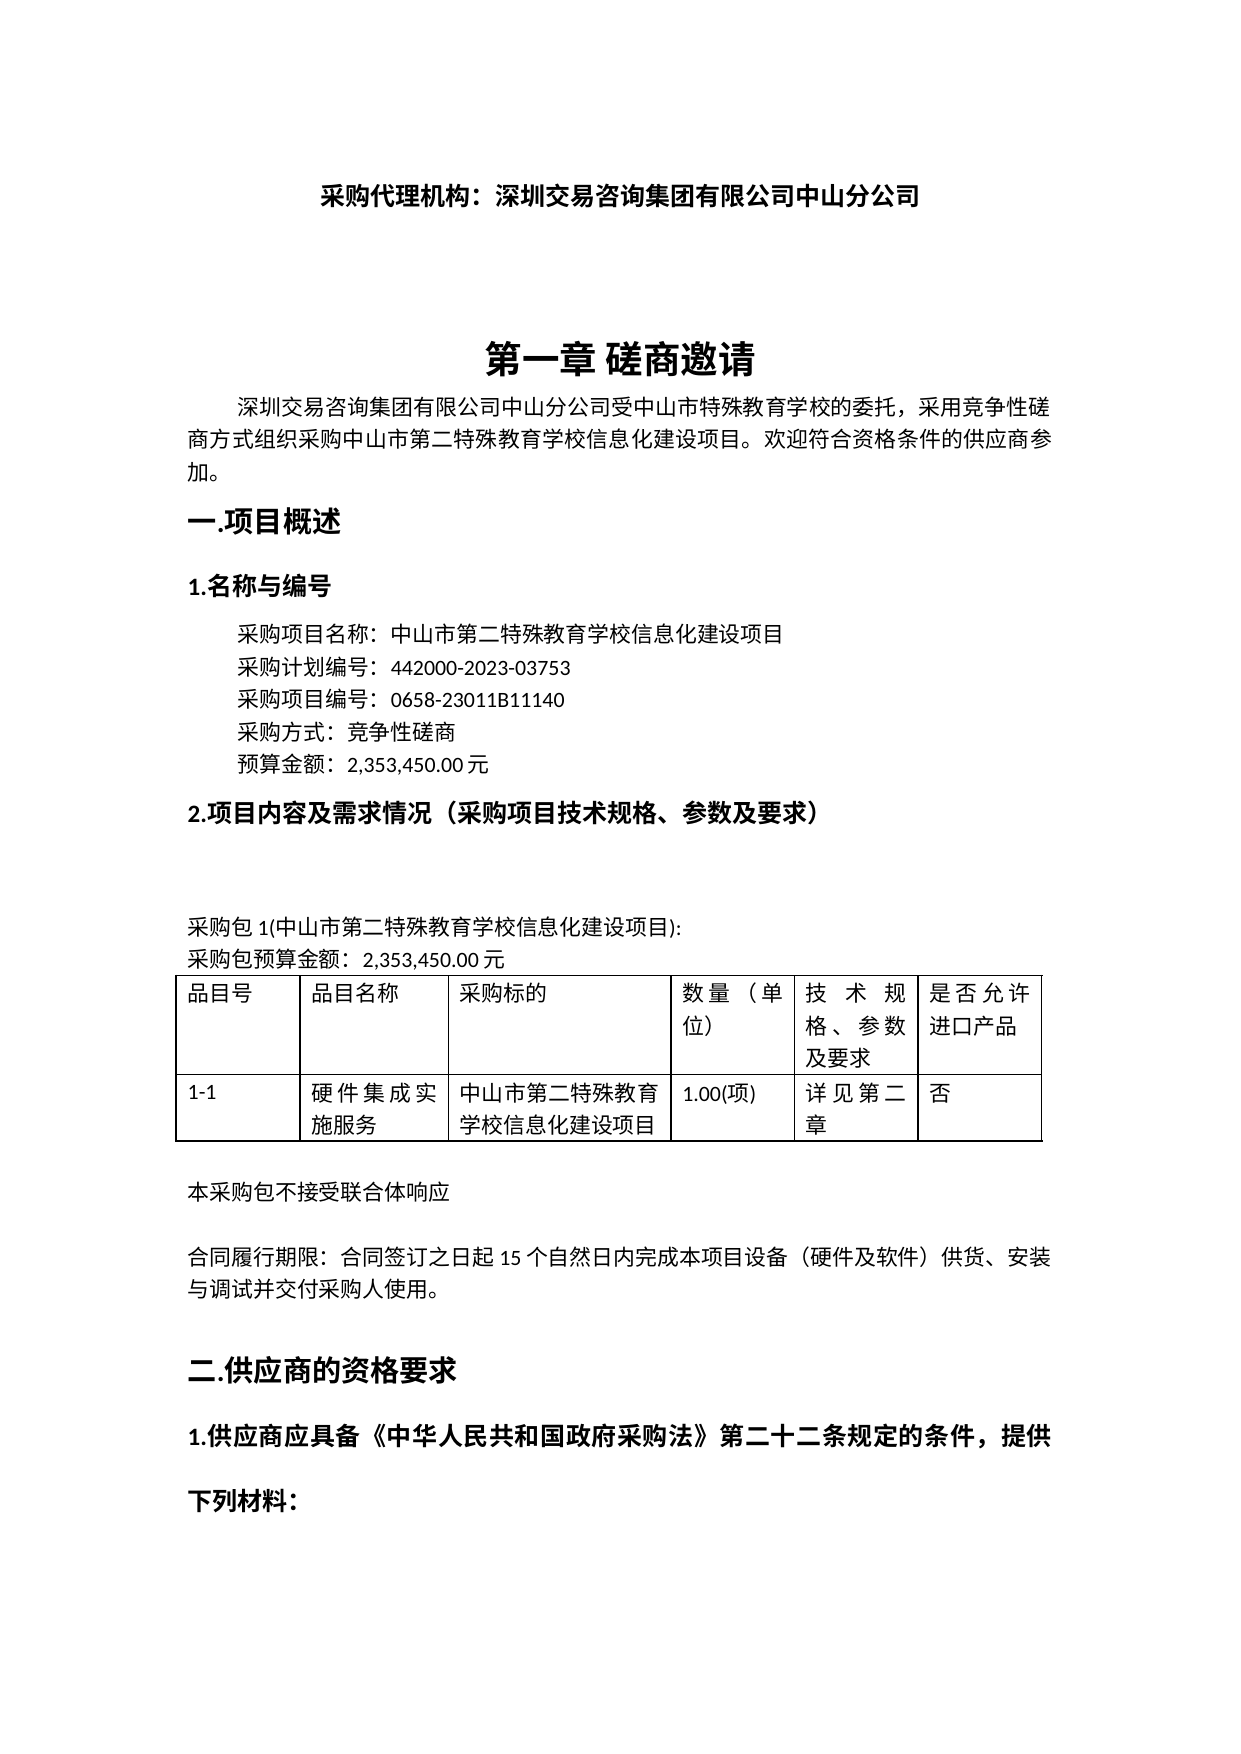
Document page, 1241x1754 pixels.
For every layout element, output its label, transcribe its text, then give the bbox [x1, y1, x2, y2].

table_cell 1.00(项) [672, 1075, 794, 1140]
text 本采购包不接受联合体响应 [187, 1174, 1053, 1207]
table_header 品目名称 [301, 976, 448, 1073]
table_cell 1-1 [177, 1075, 299, 1140]
table_cell 中山市第二特殊教育学校信息化建设项目 [449, 1075, 670, 1140]
table_header 是否允许进口产品 [919, 976, 1041, 1073]
table_header 采购标的 [449, 976, 670, 1073]
table_cell 硬件集成实施服务 [301, 1075, 448, 1140]
text 1.供应商应具备《中华人民共和国政府采购法》第二十二条规定的条件，提供下列材料： [187, 1402, 1053, 1532]
text 一.项目概述 [187, 487, 1053, 552]
text 采购包1(中山市第二特殊教育学校信息化建设项目): [187, 909, 1053, 942]
table_cell 否 [919, 1075, 1041, 1140]
text 合同履行期限：合同签订之日起15个自然日内完成本项目设备（硬件及软件）供货、安装与调试并交付采购人使用。 [187, 1239, 1053, 1304]
table_header 技术规格、参数及要求 [795, 976, 917, 1073]
text 采购代理机构：深圳交易咨询集团有限公司中山分公司 [187, 162, 1053, 227]
text 预算金额：2,353,450.00元 [187, 747, 1053, 779]
text 1.名称与编号 [187, 552, 1053, 617]
table_cell 详见第二章 [795, 1075, 917, 1140]
text 二.供应商的资格要求 [187, 1337, 1053, 1402]
text 第一章 磋商邀请 [187, 324, 1053, 389]
text 采购项目编号：0658-23011B11140 [187, 682, 1053, 714]
table_header 数量（单位） [672, 976, 794, 1073]
text 采购计划编号：442000-2023-03753 [187, 649, 1053, 682]
table_header 品目号 [177, 976, 299, 1073]
text 采购项目名称：中山市第二特殊教育学校信息化建设项目 [187, 617, 1053, 649]
text 采购包预算金额：2,353,450.00元 [187, 942, 1053, 974]
text 采购方式：竞争性磋商 [187, 714, 1053, 747]
text 2.项目内容及需求情况（采购项目技术规格、参数及要求） [187, 779, 1053, 844]
text 深圳交易咨询集团有限公司中山分公司受中山市特殊教育学校的委托，采用竞争性磋商方式组织采购中山市第二特殊教育学校信息化建设项目。欢迎符合资格条件的供应商参加。 [187, 389, 1053, 487]
